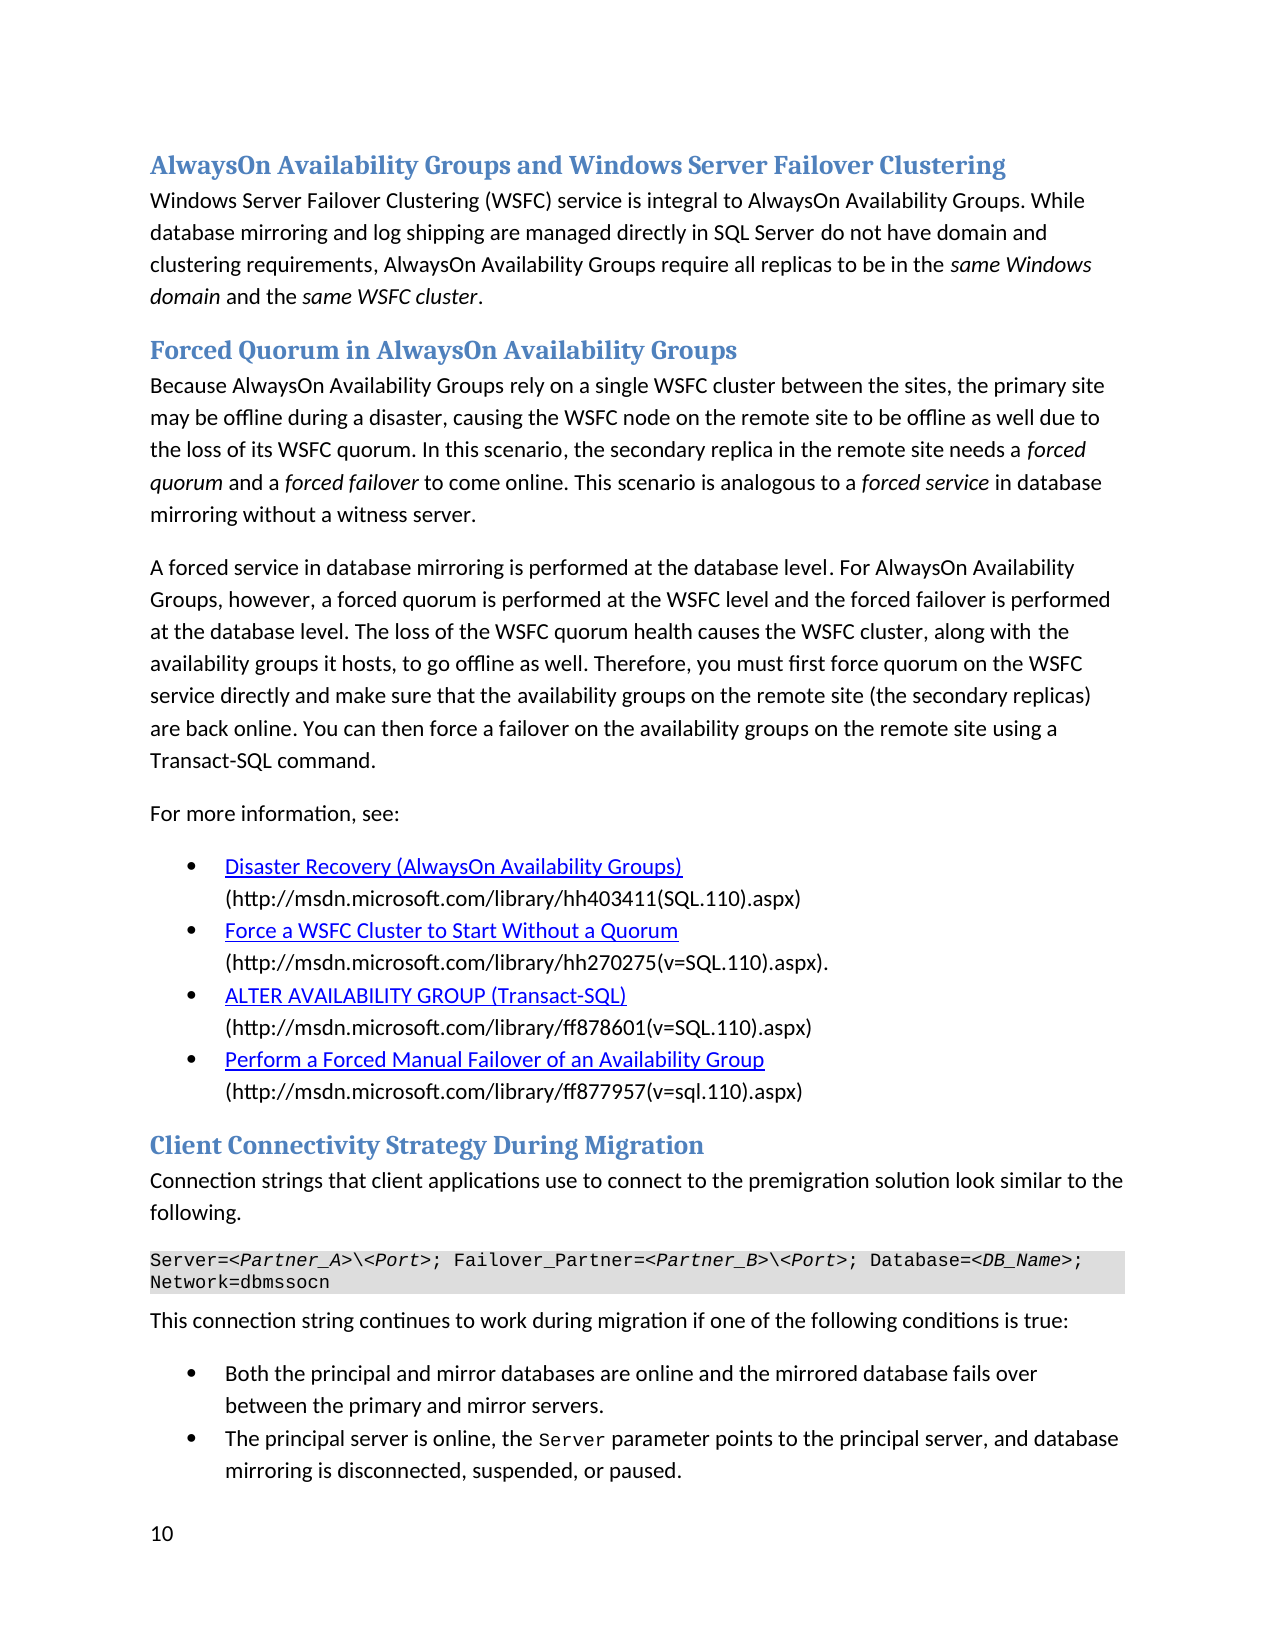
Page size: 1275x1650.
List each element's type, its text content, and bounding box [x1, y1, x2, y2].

subtitle Client Connectivity Strategy During Migration [150, 1130, 1125, 1161]
text Windows Server Failover Clustering (WSFC) service is integral to AlwaysOn Availability Groups. While database mirroring and log shipping are managed directly in SQL Server do not have domain and clustering requirements, AlwaysOn Availability Groups require all replicas to be in the same Windows domain and the same WSFC cluster. [150, 186, 1125, 310]
text Connection strings that client applications use to connect to the premigration solution look similar to the following. [150, 1166, 1125, 1226]
list Perform a Forced Manual Failover of an Availability Group (http://msdn.microsoft.com/library/ff877957(v=sql.110).aspx) [187, 1045, 1125, 1105]
text For more information, see: [150, 799, 1125, 827]
list ALTER AVAILABILITY GROUP (Transact-SQL) (http://msdn.microsoft.com/library/ff878601(v=SQL.110).aspx) [187, 981, 1125, 1041]
subtitle Forced Quorum in AlwaysOn Availability Groups [150, 335, 1125, 366]
text This connection string continues to work during migration if one of the following conditions is true: [150, 1306, 1125, 1334]
text A forced service in database mirroring is performed at the database level. For AlwaysOn Availability Groups, however, a forced quorum is performed at the WSFC level and the forced failover is performed at the database level. The loss of the WSFC quorum health causes the WSFC cluster, along with the availability groups it hosts, to go offline as well. Therefore, you must first force quorum on the WSFC service directly and make sure that the availability groups on the remote site (the secondary replicas) are back online. You can then force a failover on the availability groups on the remote site using a Transact-SQL command. [150, 553, 1125, 774]
subtitle AlwaysOn Availability Groups and Windows Server Failover Clustering [150, 150, 1125, 181]
list Both the principal and mirror databases are online and the mirrored database fails over between the primary and mirror servers. [187, 1359, 1125, 1419]
list The principal server is online, the Server parameter points to the principal server, and database mirroring is disconnected, suspended, or paused. [187, 1424, 1125, 1484]
list Force a WSFC Cluster to Start Without a Quorum (http://msdn.microsoft.com/library/hh270275(v=SQL.110).aspx). [187, 916, 1125, 977]
list Disaster Recovery (AlwaysOn Availability Groups) (http://msdn.microsoft.com/library/hh403411(SQL.110).aspx) [187, 852, 1125, 912]
text Because AlwaysOn Availability Groups rely on a single WSFC cluster between the sites, the primary site may be offline during a disaster, causing the WSFC node on the remote site to be offline as well due to the loss of its WSFC quorum. In this scenario, the secondary replica in the remote site needs a forced quorum and a forced failover to come online. This scenario is analogous to a forced service in database mirroring without a witness server. [150, 371, 1125, 528]
text Server=<Partner_A>\<Port>; Failover_Partner=<Partner_B>\<Port>; Database=<DB_Name>; Network=dbmssocn [150, 1251, 1125, 1294]
